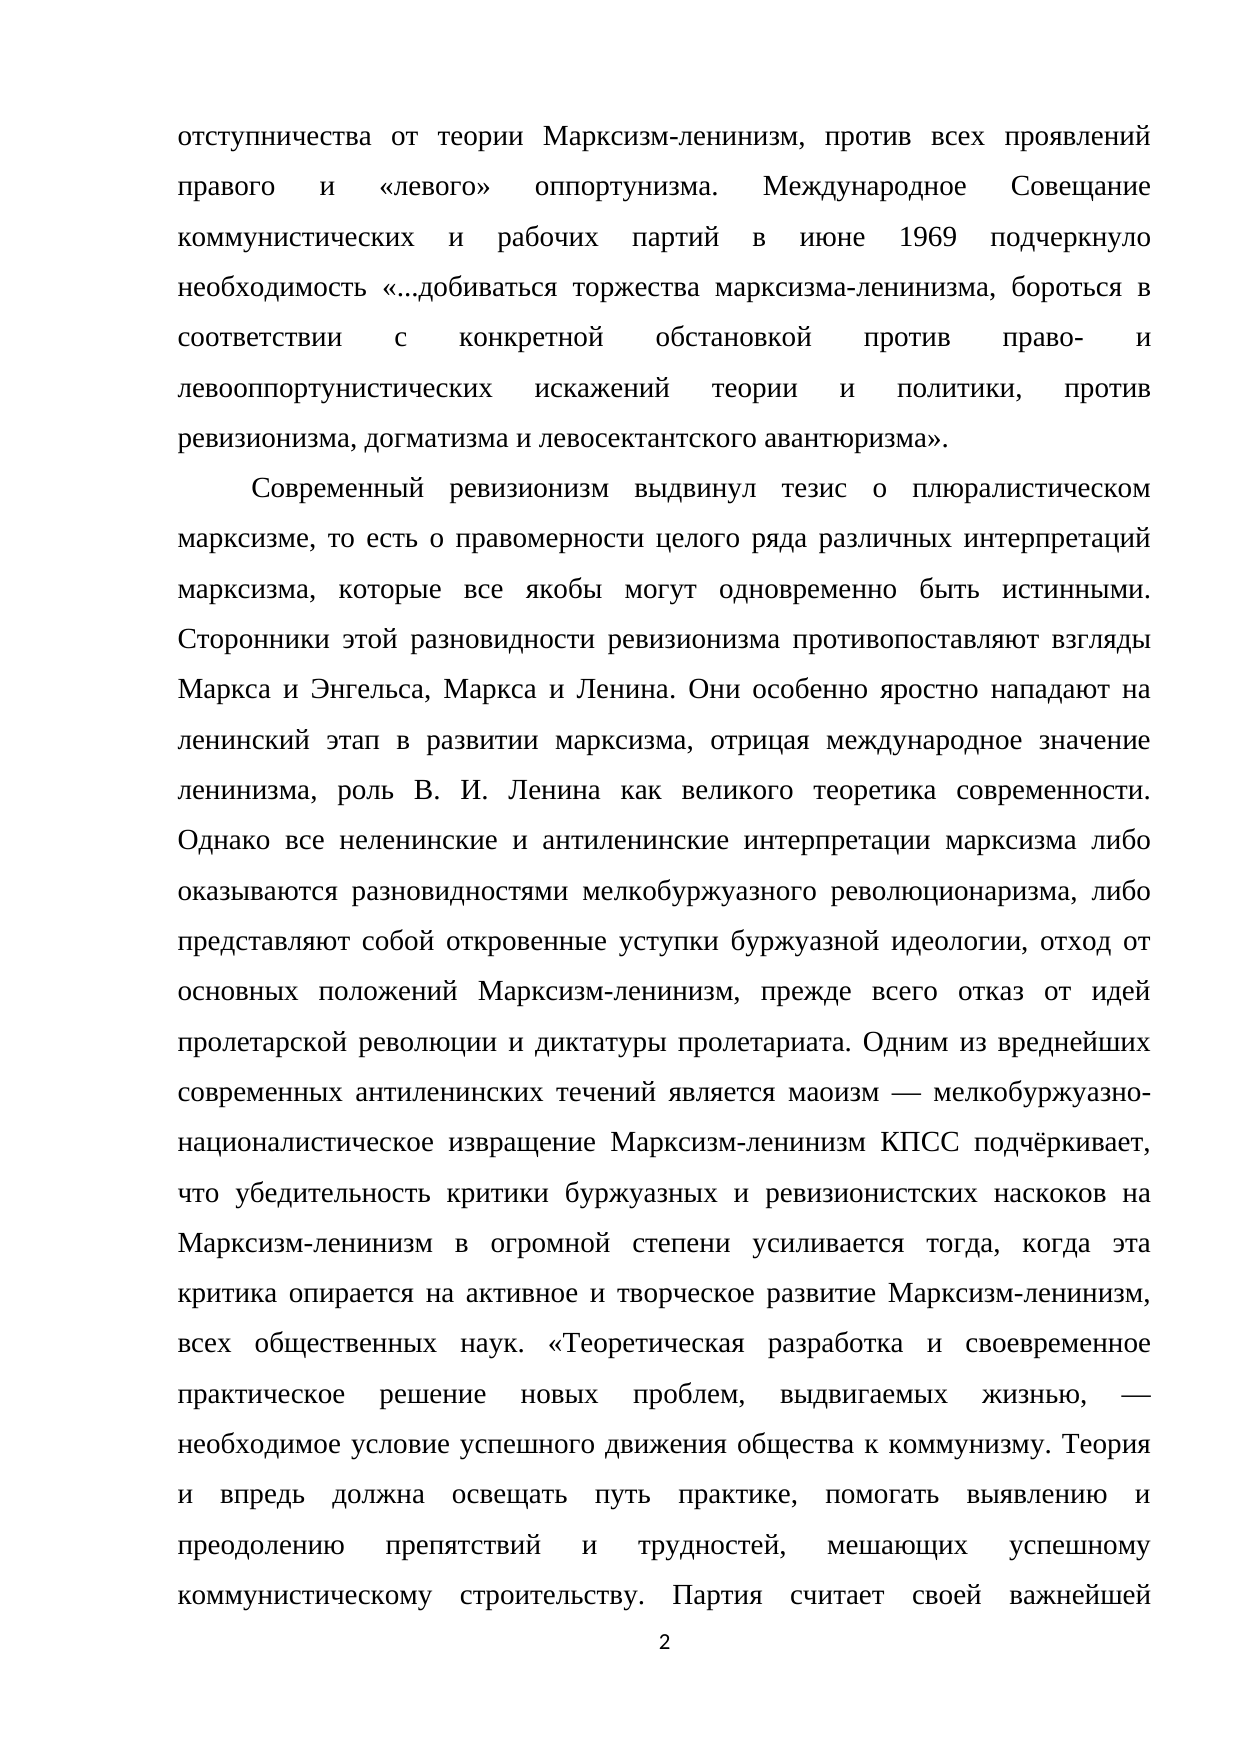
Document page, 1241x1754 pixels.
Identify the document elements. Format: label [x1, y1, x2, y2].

text [177, 470, 1152, 1611]
text [177, 118, 1152, 453]
